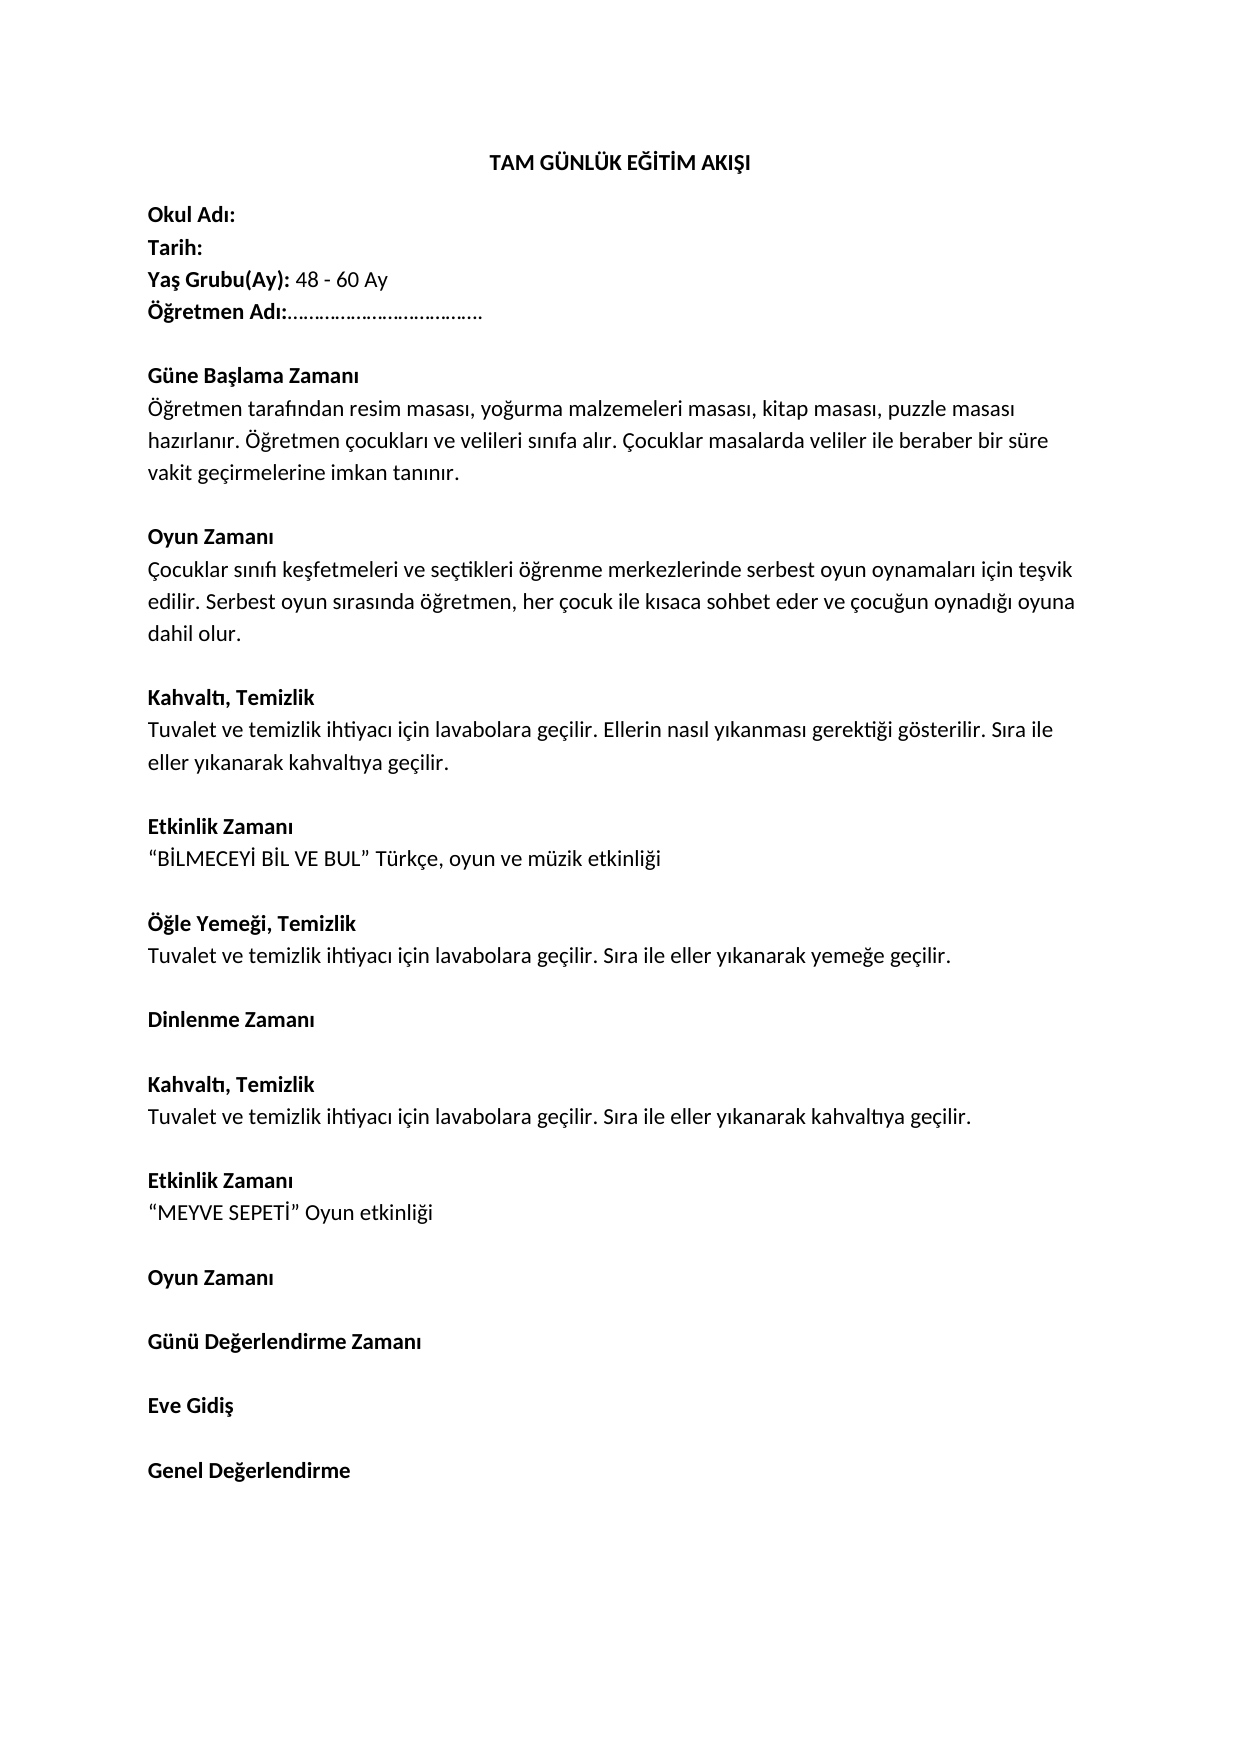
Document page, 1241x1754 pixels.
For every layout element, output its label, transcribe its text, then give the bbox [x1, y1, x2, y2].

text Etkinlik Zamanı [148, 1166, 1093, 1194]
text Günü Değerlendirme Zamanı [148, 1327, 1093, 1355]
text Kahvaltı, Temizlik [148, 683, 1093, 711]
text Öğle Yemeği, Temizlik [148, 909, 1093, 937]
text Okul Adı: [148, 201, 1093, 229]
text Eve Gidiş [148, 1392, 1093, 1419]
text Tuvalet ve temizlik ihtiyacı için lavabolara geçilir. Sıra ile eller yıkanarak yemeğe geçilir. [148, 941, 1093, 969]
text Öğretmen tarafından resim masası, yoğurma malzemeleri masası, kitap masası, puzzle masası hazırlanır. Öğretmen çocukları ve velileri sınıfa alır. Çocuklar masalarda veliler ile beraber bir süre vakit geçirmelerine imkan tanınır. [148, 394, 1093, 486]
text TAM GÜNLÜK EĞİTİM AKIŞI [148, 148, 1093, 176]
text Etkinlik Zamanı [148, 812, 1093, 840]
text Oyun Zamanı [148, 522, 1093, 551]
text Genel Değerlendirme [148, 1456, 1093, 1484]
text Dinlenme Zamanı [148, 1005, 1093, 1033]
text Öğretmen Adı:………………………………. [148, 297, 1093, 325]
text Yaş Grubu(Ay): 48 - 60 Ay [148, 265, 1093, 293]
text “BİLMECEYİ BİL VE BUL” Türkçe, oyun ve müzik etkinliği [148, 844, 1093, 872]
text “MEYVE SEPETİ” Oyun etkinliği [148, 1198, 1093, 1226]
text Tarih: [148, 233, 1093, 261]
text Tuvalet ve temizlik ihtiyacı için lavabolara geçilir. Sıra ile eller yıkanarak kahvaltıya geçilir. [148, 1102, 1093, 1130]
text Oyun Zamanı [148, 1263, 1093, 1291]
text Kahvaltı, Temizlik [148, 1070, 1093, 1098]
text Çocuklar sınıfı keşfetmeleri ve seçtikleri öğrenme merkezlerinde serbest oyun oynamaları için teşvik edilir. Serbest oyun sırasında öğretmen, her çocuk ile kısaca sohbet eder ve çocuğun oynadığı oyuna dahil olur. [148, 555, 1093, 647]
text Güne Başlama Zamanı [148, 362, 1093, 389]
text Tuvalet ve temizlik ihtiyacı için lavabolara geçilir. Ellerin nasıl yıkanması gerektiği gösterilir. Sıra ile eller yıkanarak kahvaltıya geçilir. [148, 716, 1093, 776]
